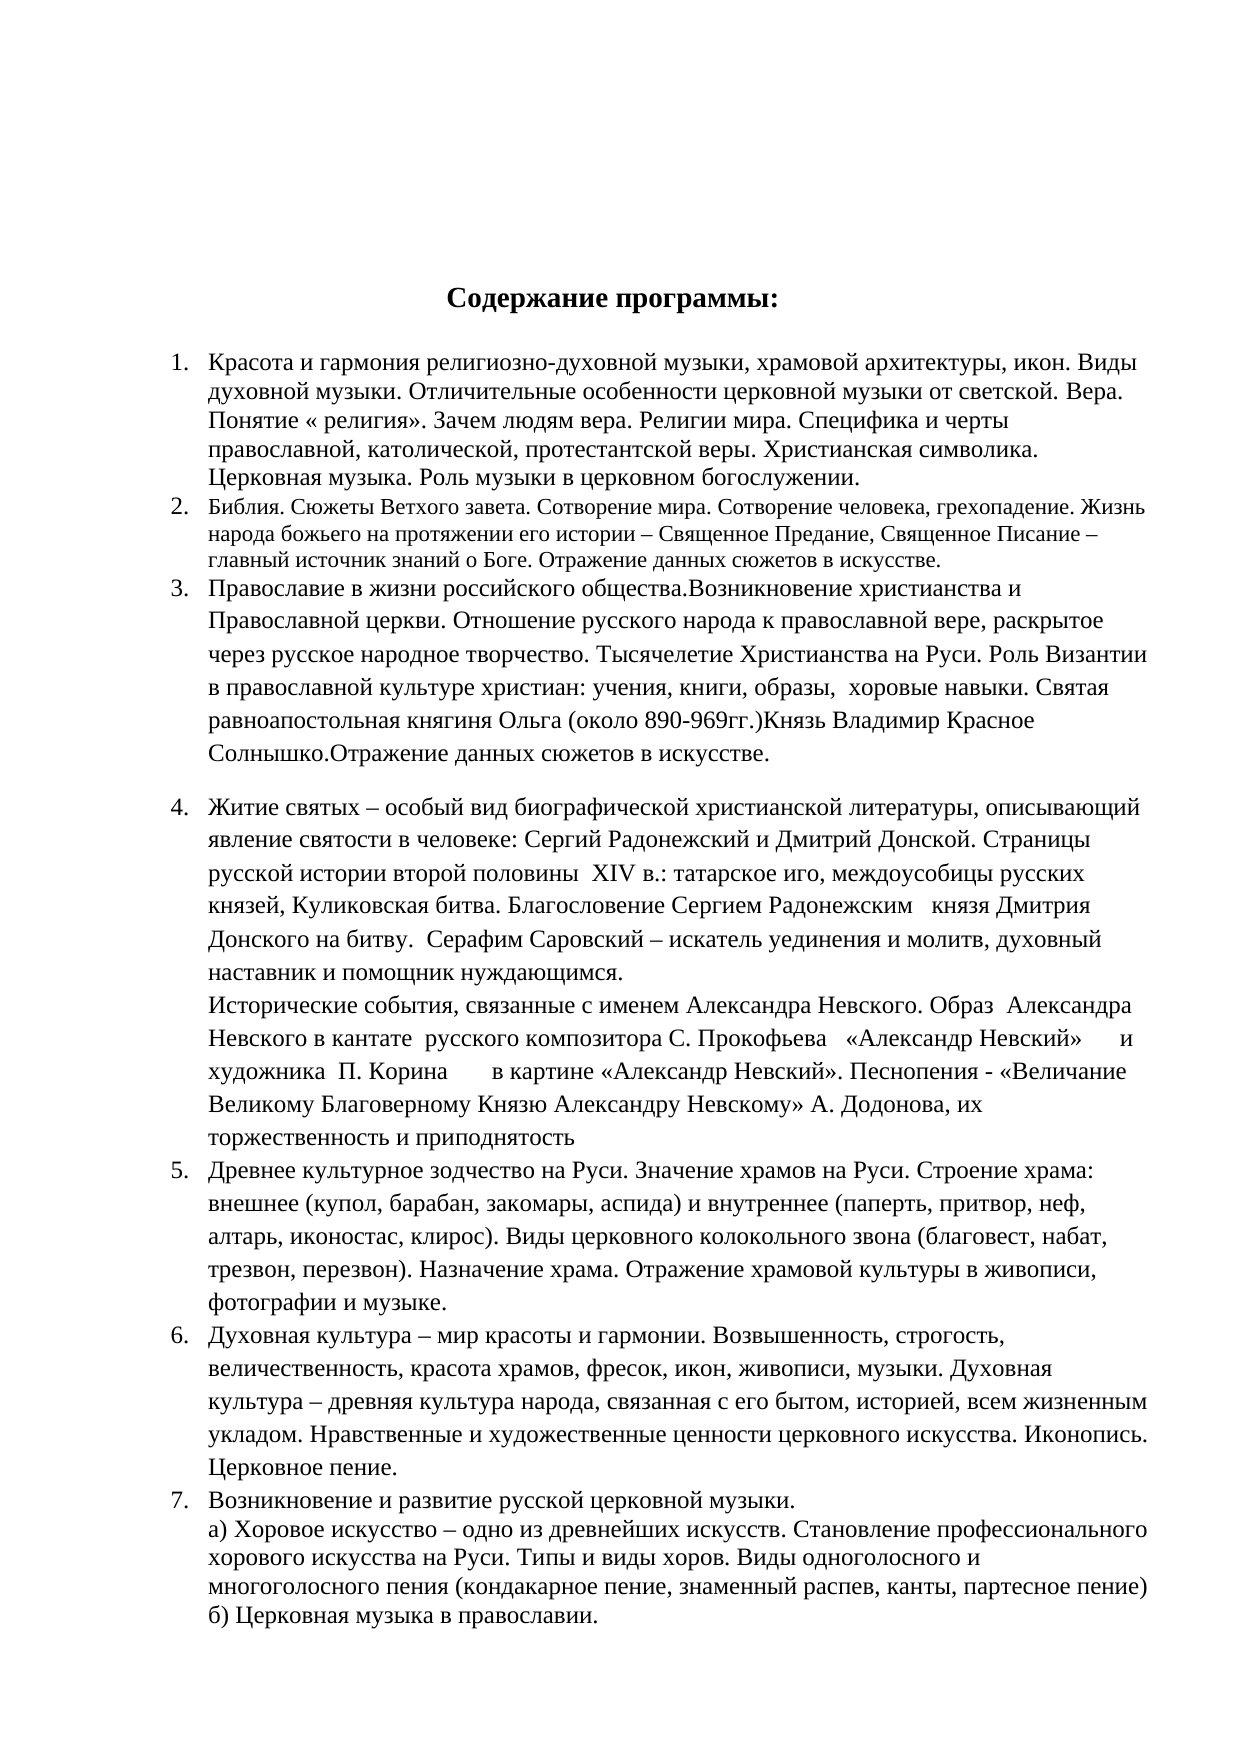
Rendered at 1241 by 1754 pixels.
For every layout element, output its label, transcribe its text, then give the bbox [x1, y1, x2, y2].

list Духовная культура – мир красоты и гармонии. Возвышенность, строгость, величественность, красота храмов, фресок, икон, живописи, музыки. Духовная культура – древняя культура народа, связанная с его бытом, историей, всем жизненным укладом. Нравственные и художественные ценности церковного искусства. Иконопись. Церковное пение. [170, 1320, 1152, 1481]
list Православие в жизни российского общества.Возникновение христианства и Православной церкви. Отношение русского народа к православной вере, раскрытое через русское народное творчество. Тысячелетие Христианства на Руси. Роль Византии в православной культуре христиан: учения, книги, образы, хоровые навыки. Святая равноапостольная княгиня Ольга (около 890-969гг.)Князь Владимир Красное Солнышко.Отражение данных сюжетов в искусстве. [170, 573, 1152, 766]
list Древнее культурное зодчество на Руси. Значение храмов на Руси. Строение храма: внешнее (купол, барабан, закомары, аспида) и внутреннее (паперть, притвор, неф, алтарь, иконостас, клирос). Виды церковного колокольного звона (благовест, набат, трезвон, перезвон). Назначение храма. Отражение храмовой культуры в живописи, фотографии и музыке. [170, 1155, 1152, 1316]
text Содержание программы: [74, 280, 1152, 313]
list Житие святых – особый вид биографической христианской литературы, описывающий явление святости в человеке: Сергий Радонежский и Дмитрий Донской. Страницы русской истории второй половины XIV в.: татарское иго, междоусобицы русских князей, Куликовская битва. Благословение Сергием Радонежским князя Дмитрия Донского на битву. Серафим Саровский – искатель уединения и молитв, духовный наставник и помощник нуждающимся. Исторические события, связанные с именем Александра Невского. Образ Александра Невского в кантате русского композитора С. Прокофьева «Александр Невский» и художника П. Корина в картине «Александр Невский». Песнопения - «Величание Великому Благоверному Князю Александру Невскому» А. Додонова, их торжественность и приподнятость [170, 792, 1152, 1151]
list Библия. Сюжеты Ветхого завета. Сотворение мира. Сотворение человека, грехопадение. Жизнь народа божьего на протяжении его истории – Священное Предание, Священное Писание – главный источник знаний о Боге. Отражение данных сюжетов в искусстве. [170, 491, 1152, 573]
list Красота и гармония религиозно-духовной музыки, храмовой архитектуры, икон. Виды духовной музыки. Отличительные особенности церковной музыки от светской. Вера. Понятие « религия». Зачем людям вера. Религии мира. Специфика и черты православной, католической, протестантской веры. Христианская символика. Церковная музыка. Роль музыки в церковном богослужении. [170, 347, 1152, 491]
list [170, 1485, 1152, 1629]
